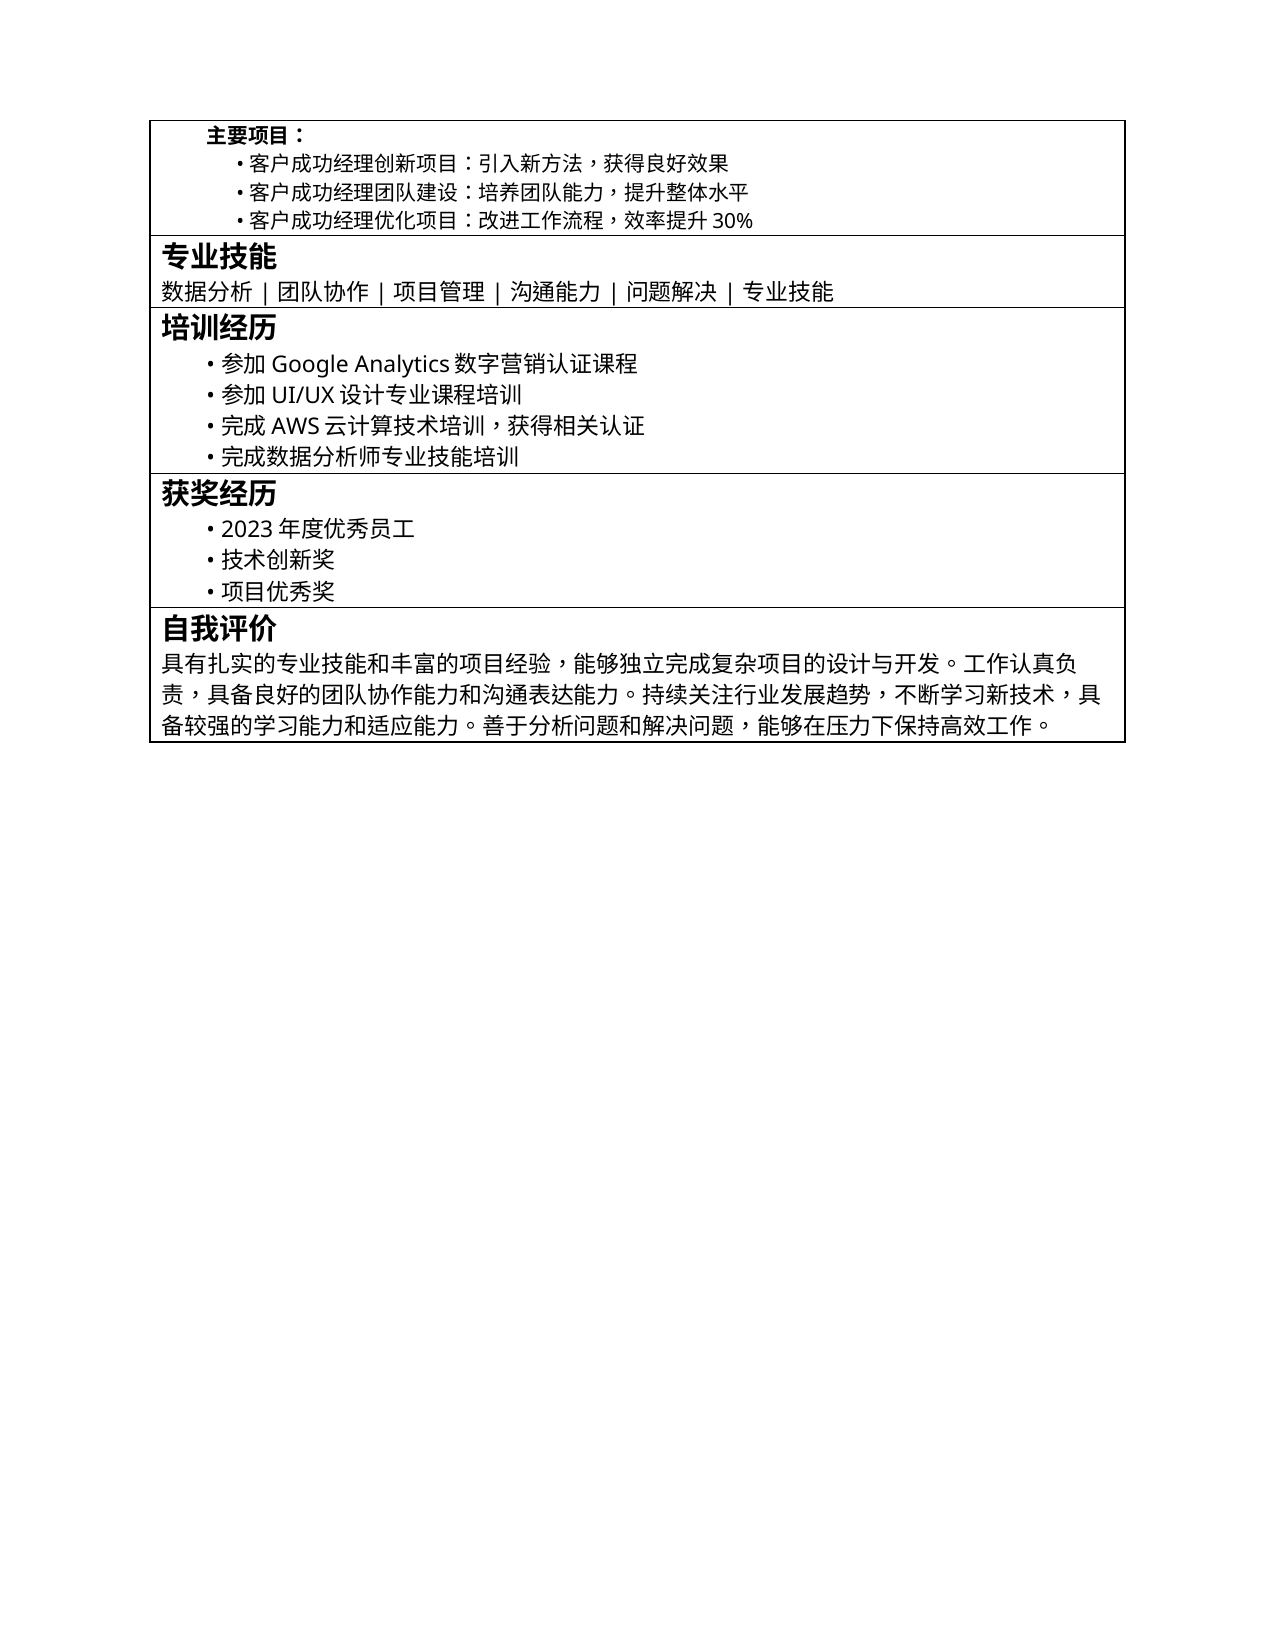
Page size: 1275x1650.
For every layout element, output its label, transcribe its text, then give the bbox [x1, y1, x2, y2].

table_cell 自我评价 具有扎实的专业技能和丰富的项目经验，能够独立完成复杂项目的设计与开发。工作认真负责，具备良好的团队协作能力和沟通表达能力。持续关注行业发展趋势，不断学习新技术，具备较强的学习能力和适应能力。善于分析问题和解决问题，能够在压力下保持高效工作。 [151, 608, 1124, 741]
table_cell 获奖经历 • 2023年度优秀员工 • 技术创新奖 • 项目优秀奖 [151, 474, 1124, 607]
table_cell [151, 121, 1124, 235]
table_cell 专业技能 数据分析 | 团队协作 | 项目管理 | 沟通能力 | 问题解决 | 专业技能 [151, 236, 1124, 307]
table_cell 培训经历 • 参加Google Analytics数字营销认证课程 • 参加UI/UX设计专业课程培训 • 完成AWS云计算技术培训，获得相关认证 • 完成数据分析师专业技能培训 [151, 308, 1124, 472]
